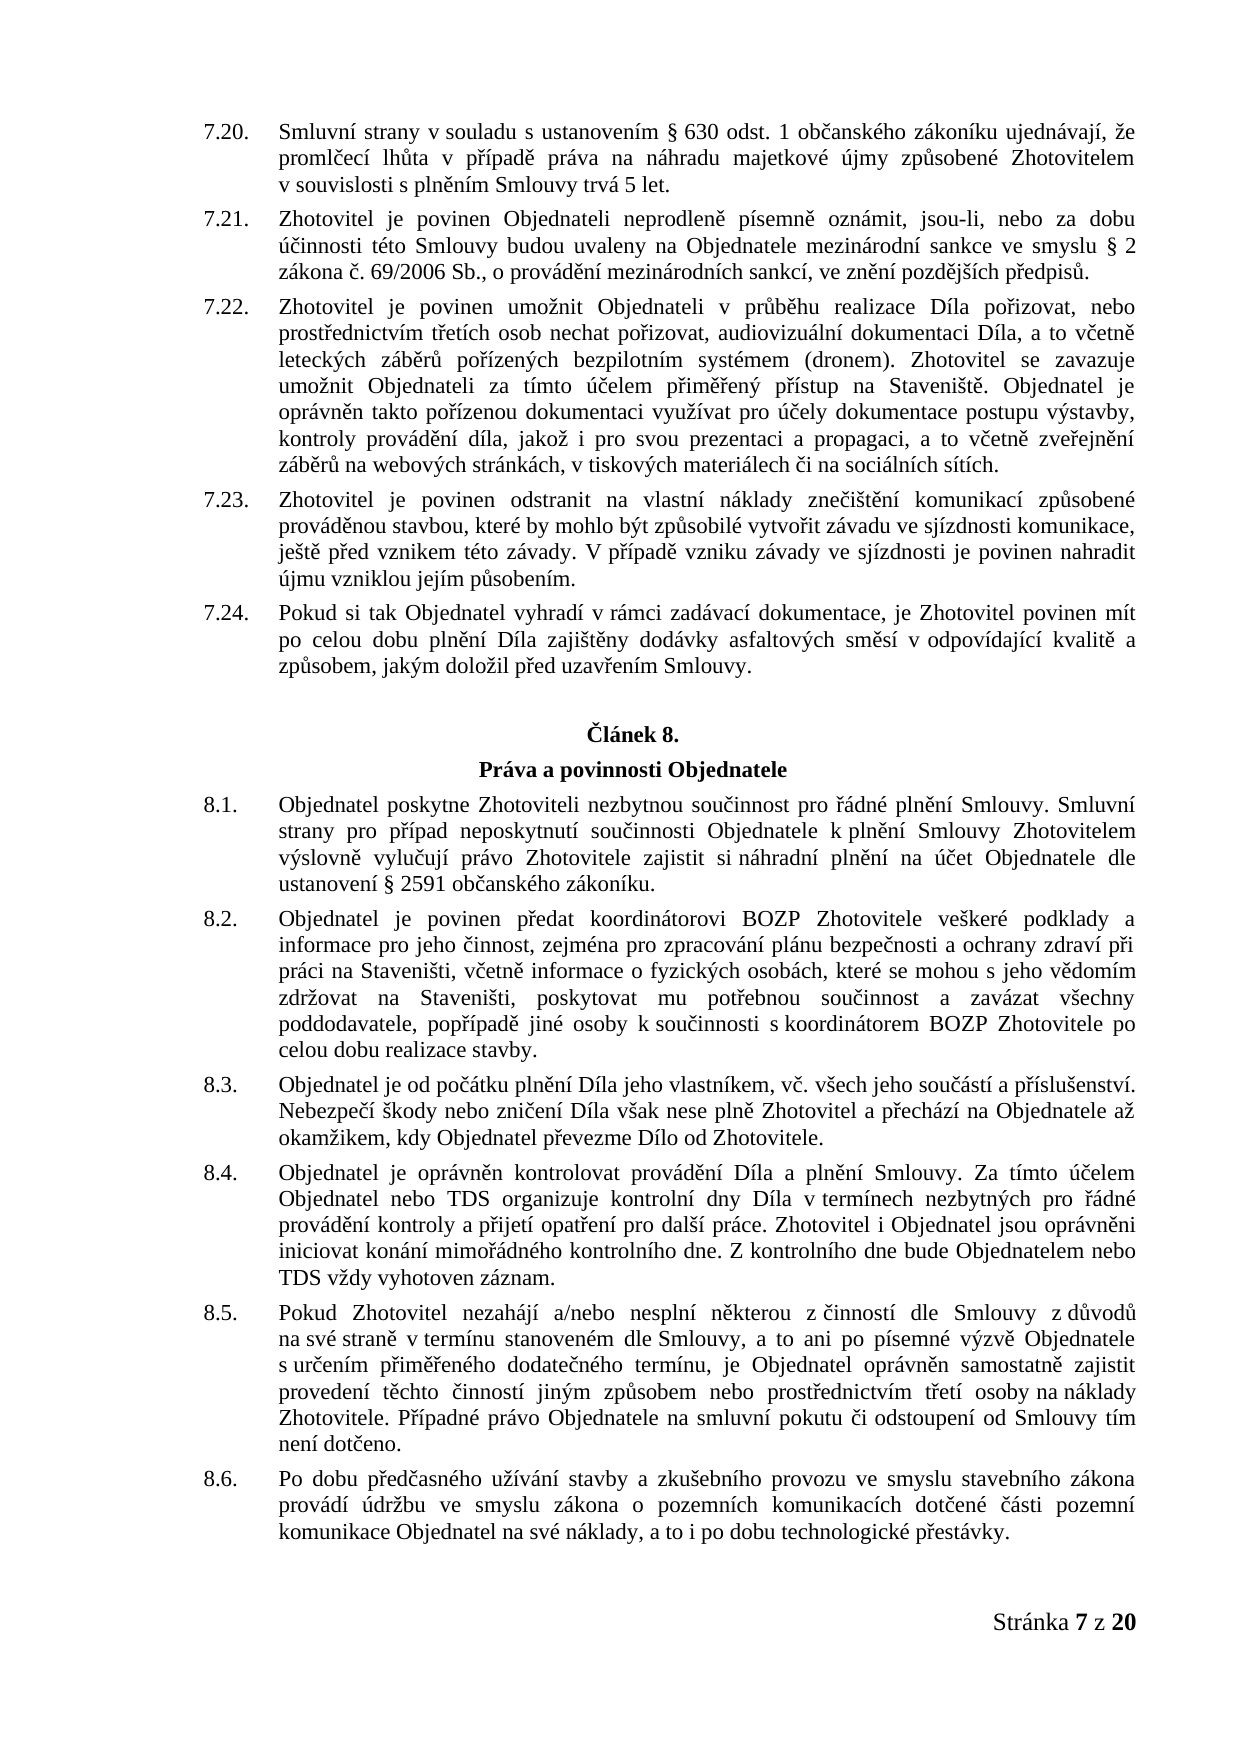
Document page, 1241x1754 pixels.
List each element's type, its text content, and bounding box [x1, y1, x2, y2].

subtitle Objednatel poskytne Zhotoviteli nezbytnou součinnost pro řádné plnění Smlouvy. Smluvní strany pro případ neposkytnutí součinnosti Objednatele k plnění Smlouvy Zhotovitelem výslovně vylučují právo Zhotovitele zajistit si náhradní plnění na účet Objednatele dle ustanovení § 2591 občanského zákoníku. [203, 791, 1136, 896]
subtitle Objednatel je povinen předat koordinátorovi BOZP Zhotovitele veškeré podklady a informace pro jeho činnost, zejména pro zpracování plánu bezpečnosti a ochrany zdraví při práci na Staveništi, včetně informace o fyzických osobách, které se mohou s jeho vědomím zdržovat na Staveništi, poskytovat mu potřebnou součinnost a zavázat všechny poddodavatele, popřípadě jiné osoby k součinnosti s koordinátorem BOZP Zhotovitele po celou dobu realizace stavby. [203, 905, 1136, 1063]
subtitle Smluvní strany v souladu s ustanovením § 630 odst. 1 občanského zákoníku ujednávají, že promlčecí lhůta v případě práva na náhradu majetkové újmy způsobené Zhotovitelem v souvislosti s plněním Smlouvy trvá 5 let. [203, 118, 1136, 197]
subtitle Objednatel je od počátku plnění Díla jeho vlastníkem, vč. všech jeho součástí a příslušenství. Nebezpečí škody nebo zničení Díla však nese plně Zhotovitel a přechází na Objednatele až okamžikem, kdy Objednatel převezme Dílo od Zhotovitele. [203, 1071, 1136, 1150]
text Po dobu předčasného užívání stavby a zkušebního provozu ve smyslu stavebního zákona provádí údržbu ve smyslu zákona o pozemních komunikacích dotčené části pozemní komunikace Objednatel na své náklady, a to i po dobu technologické přestávky. [203, 1465, 1136, 1544]
subtitle Zhotovitel je povinen Objednateli neprodleně písemně oznámit, jsou-li, nebo za dobu účinnosti této Smlouvy budou uvaleny na Objednatele mezinárodní sankce ve smyslu § 2 zákona č. 69/2006 Sb., o provádění mezinárodních sankcí, ve znění pozdějších předpisů. [203, 206, 1136, 284]
subtitle Pokud Zhotovitel nezahájí a/nebo nesplní některou z činností dle Smlouvy z důvodů na své straně v termínu stanoveném dle Smlouvy, a to ani po písemné výzvě Objednatele s určením přiměřeného dodatečného termínu, je Objednatel oprávněn samostatně zajistit provedení těchto činností jiným způsobem nebo prostřednictvím třetí osoby na náklady Zhotovitele. Případné právo Objednatele na smluvní pokutu či odstoupení od Smlouvy tím není dotčeno. [203, 1299, 1136, 1457]
subtitle Objednatel je oprávněn kontrolovat provádění Díla a plnění Smlouvy. Za tímto účelem Objednatel nebo TDS organizuje kontrolní dny Díla v termínech nezbytných pro řádné provádění kontroly a přijetí opatření pro další práce. Zhotovitel i Objednatel jsou oprávněni iniciovat konání mimořádného kontrolního dne. Z kontrolního dne bude Objednatelem nebo TDS vždy vyhotoven záznam. [203, 1158, 1136, 1290]
text Práva a povinnosti Objednatele [129, 756, 1136, 783]
subtitle Zhotovitel je povinen odstranit na vlastní náklady znečištění komunikací způsobené prováděnou stavbou, které by mohlo být způsobilé vytvořit závadu ve sjízdnosti komunikace, ještě před vznikem této závady. V případě vzniku závady ve sjízdnosti je povinen nahradit újmu vzniklou jejím působením. [203, 486, 1136, 591]
subtitle Pokud si tak Objednatel vyhradí v rámci zadávací dokumentace, je Zhotovitel povinen mít po celou dobu plnění Díla zajištěny dodávky asfaltových směsí v odpovídající kvalitě a způsobem, jakým doložil před uzavřením Smlouvy. [203, 599, 1136, 678]
subtitle Zhotovitel je povinen umožnit Objednateli v průběhu realizace Díla pořizovat, nebo prostřednictvím třetích osob nechat pořizovat, audiovizuální dokumentaci Díla, a to včetně leteckých záběrů pořízených bezpilotním systémem (dronem). Zhotovitel se zavazuje umožnit Objednateli za tímto účelem přiměřený přístup na Staveniště. Objednatel je oprávněn takto pořízenou dokumentaci využívat pro účely dokumentace postupu výstavby, kontroly provádění díla, jakož i pro svou prezentaci a propagaci, a to včetně zveřejnění záběrů na webových stránkách, v tiskových materiálech či na sociálních sítích. [203, 293, 1136, 477]
